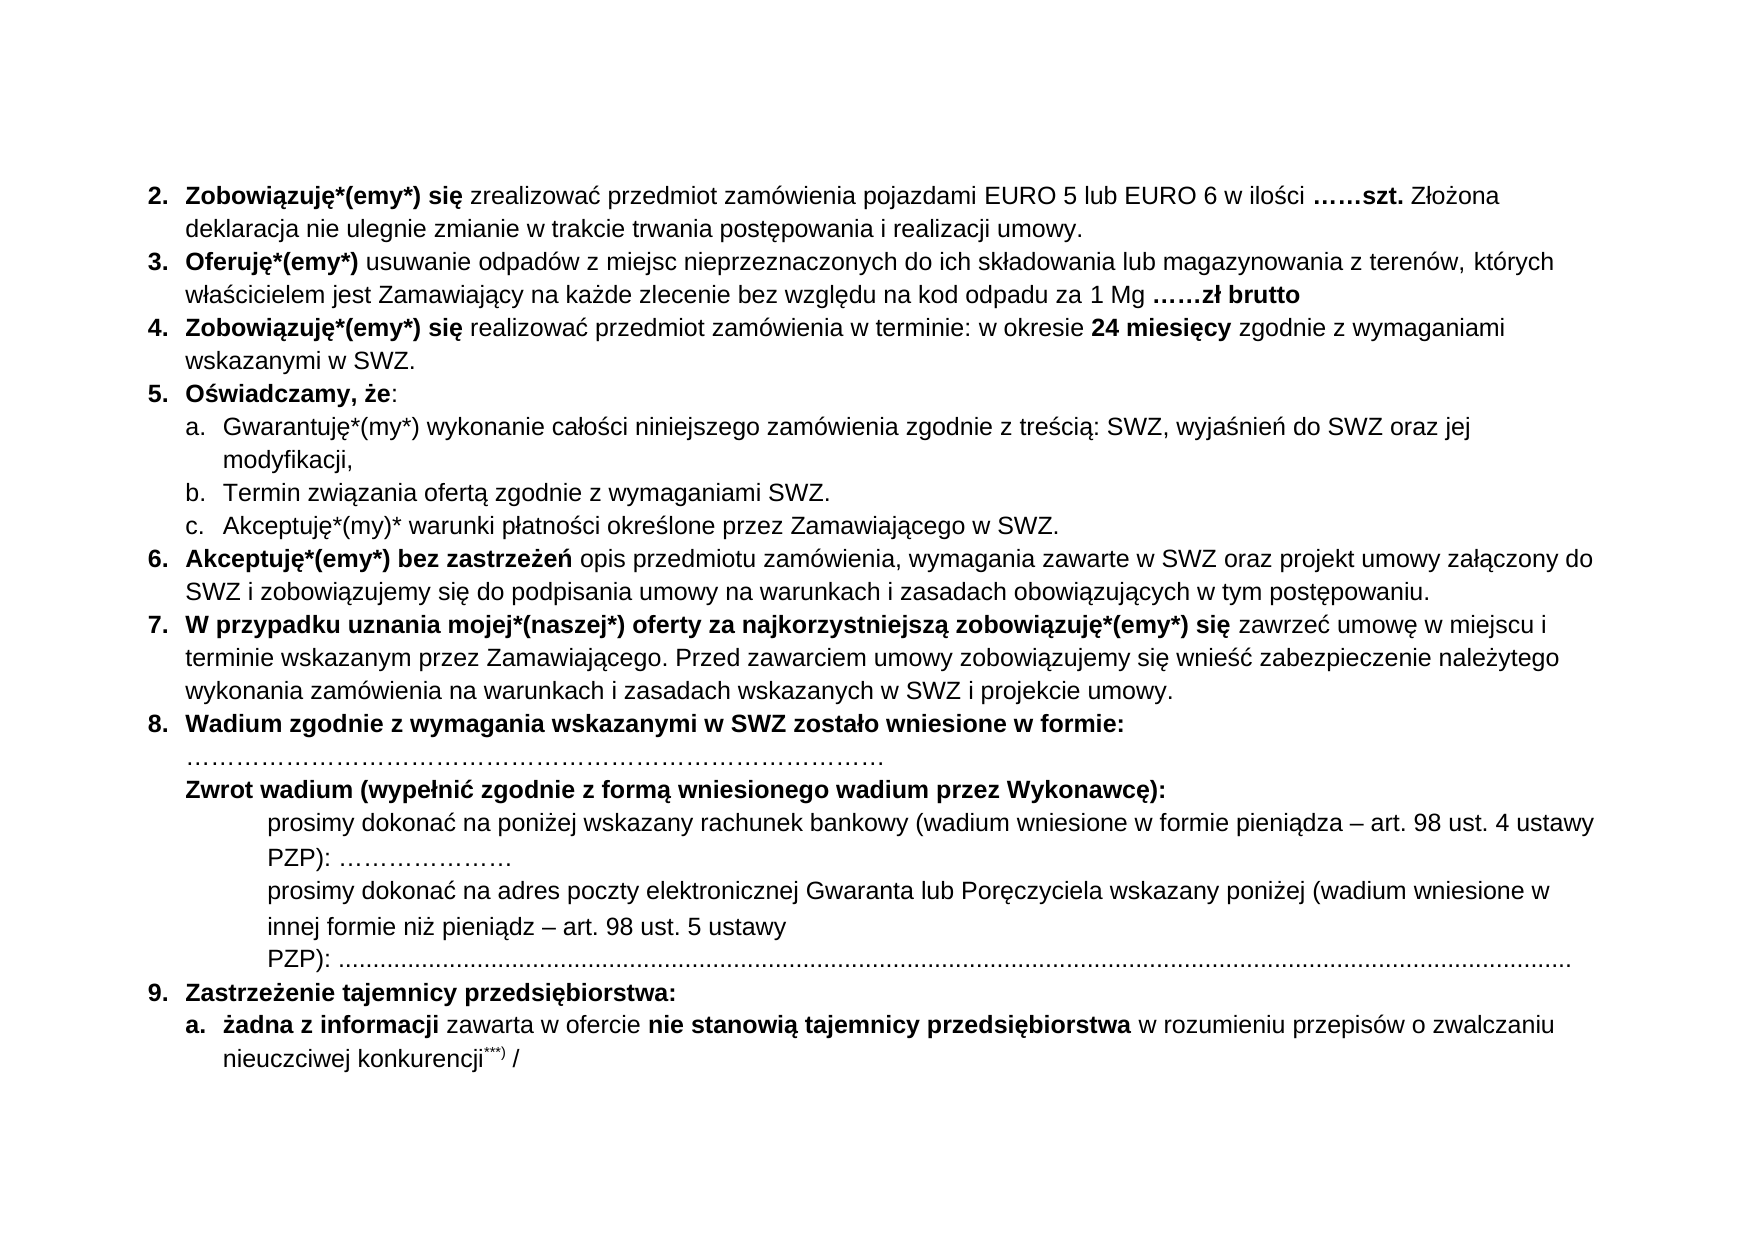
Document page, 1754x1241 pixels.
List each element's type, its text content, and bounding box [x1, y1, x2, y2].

list Termin związania ofertą zgodnie z wymaganiami SWZ. [185, 478, 1606, 507]
list Oferuję*(emy*) usuwanie odpadów z miejsc nieprzeznaczonych do ich składowania lub magazynowania z terenów, których właścicielem jest Zamawiający na każde zlecenie bez względu na kod odpadu za 1 Mg ……zł brutto [148, 247, 1606, 308]
list Wadium zgodnie z wymagania wskazanymi w SWZ zostało wniesione w formie: ………………………………………………………………………… [148, 709, 1606, 771]
list prosimy dokonać na adres poczty elektronicznej Gwaranta lub Poręczyciela wskazany poniżej (wadium wniesione w innej formie niż pieniądz – art. 98 ust. 5 ustawy PZP): .................................................................................................................................................................................. [229, 876, 1606, 973]
text Zwrot wadium (wypełnić zgodnie z formą wniesionego wadium przez Wykonawcę): [185, 775, 1606, 804]
list prosimy dokonać na poniżej wskazany rachunek bankowy (wadium wniesione w formie pieniądza – art. 98 ust. 4 ustawy PZP): ………………… [229, 808, 1606, 872]
list Akceptuję*(my)* warunki płatności określone przez Zamawiającego w SWZ. [185, 511, 1606, 539]
list Zobowiązuję*(emy*) się realizować przedmiot zamówienia w terminie: w okresie 24 miesięcy zgodnie z wymaganiami wskazanymi w SWZ. [148, 313, 1606, 374]
list Gwarantuję*(my*) wykonanie całości niniejszego zamówienia zgodnie z treścią: SWZ, wyjaśnień do SWZ oraz jej modyfikacji, [185, 412, 1606, 473]
list W przypadku uznania mojej*(naszej*) oferty za najkorzystniejszą zobowiązuję*(emy*) się zawrzeć umowę w miejscu i terminie wskazanym przez Zamawiającego. Przed zawarciem umowy zobowiązujemy się wnieść zabezpieczenie należytego wykonania zamówienia na warunkach i zasadach wskazanych w SWZ i projekcie umowy. [148, 610, 1606, 705]
list Zastrzeżenie tajemnicy przedsiębiorstwa: [148, 977, 1606, 1006]
list Akceptuję*(emy*) bez zastrzeżeń opis przedmiotu zamówienia, wymagania zawarte w SWZ oraz projekt umowy załączony do SWZ i zobowiązujemy się do podpisania umowy na warunkach i zasadach obowiązujących w tym postępowaniu. [148, 544, 1606, 606]
list Zobowiązuję*(emy*) się zrealizować przedmiot zamówienia pojazdami EURO 5 lub EURO 6 w ilości ……szt. Złożona deklaracja nie ulegnie zmianie w trakcie trwania postępowania i realizacji umowy. [148, 181, 1606, 242]
list żadna z informacji zawarta w ofercie nie stanowią tajemnicy przedsiębiorstwa w rozumieniu przepisów o zwalczaniu nieuczciwej konkurencji***) / [185, 1011, 1606, 1072]
list Oświadczamy, że: [148, 379, 1606, 407]
